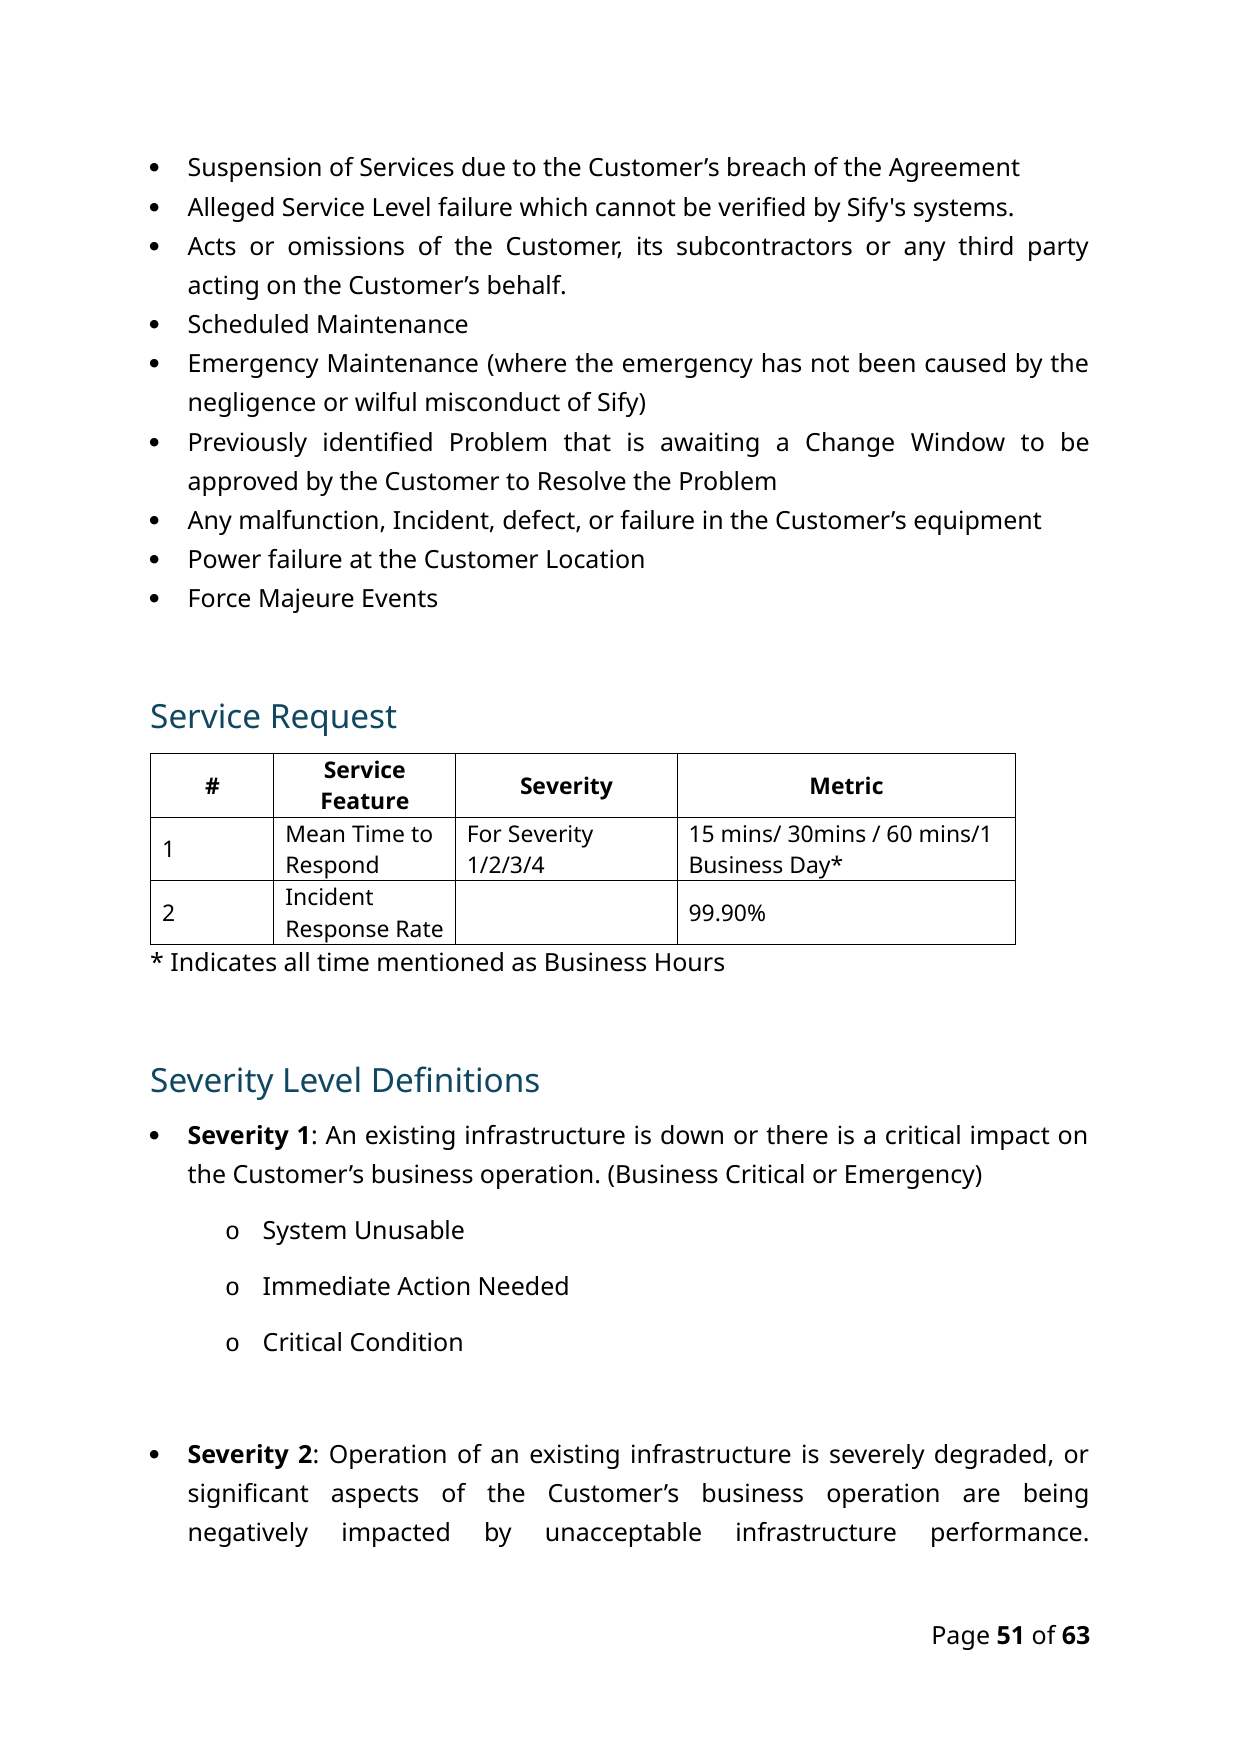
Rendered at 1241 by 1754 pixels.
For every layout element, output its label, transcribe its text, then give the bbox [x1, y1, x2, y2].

list Alleged Service Level failure which cannot be verified by Sify's systems. [150, 189, 1090, 223]
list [150, 1436, 1090, 1549]
subtitle Severity Level Definitions [150, 1057, 1090, 1102]
subtitle Service Request [150, 692, 1090, 738]
table_cell 2 [151, 881, 273, 944]
table_header Service Feature [274, 754, 455, 817]
table_cell [456, 881, 677, 944]
list Immediate Action Needed [225, 1268, 1090, 1303]
table_cell 1 [151, 818, 273, 880]
table_cell 15 mins/ 30mins / 60 mins/1 Business Day* [678, 818, 1015, 880]
table_header # [151, 754, 273, 817]
list Previously identified Problem that is awaiting a Change Window to be approved by the Customer to Resolve the Problem [150, 424, 1090, 497]
table_cell For Severity 1/2/3/4 [456, 818, 677, 880]
table_cell Mean Time to Respond [274, 818, 455, 880]
list Critical Condition [225, 1324, 1090, 1359]
table_cell Incident Response Rate [274, 881, 455, 944]
list System Unusable [225, 1212, 1090, 1247]
table_header Severity [456, 754, 677, 817]
table_header Metric [678, 754, 1015, 817]
list Scheduled Maintenance [150, 307, 1090, 341]
list Suspension of Services due to the Customer’s breach of the Agreement [150, 150, 1090, 184]
list Any malfunction, Incident, defect, or failure in the Customer’s equipment [150, 502, 1090, 537]
list Force Majeure Events [150, 581, 1090, 615]
text * Indicates all time mentioned as Business Hours [150, 945, 1090, 979]
list Acts or omissions of the Customer, its subcontractors or any third party acting on the Customer’s behalf. [150, 228, 1090, 302]
list Power failure at the Customer Location [150, 542, 1090, 576]
list Emergency Maintenance (where the emergency has not been caused by the negligence or wilful misconduct of Sify) [150, 346, 1090, 419]
list Severity 1: An existing infrastructure is down or there is a critical impact on the Customer’s business operation. (Business Critical or Emergency) [150, 1117, 1090, 1191]
table_cell 99.90% [678, 881, 1015, 944]
